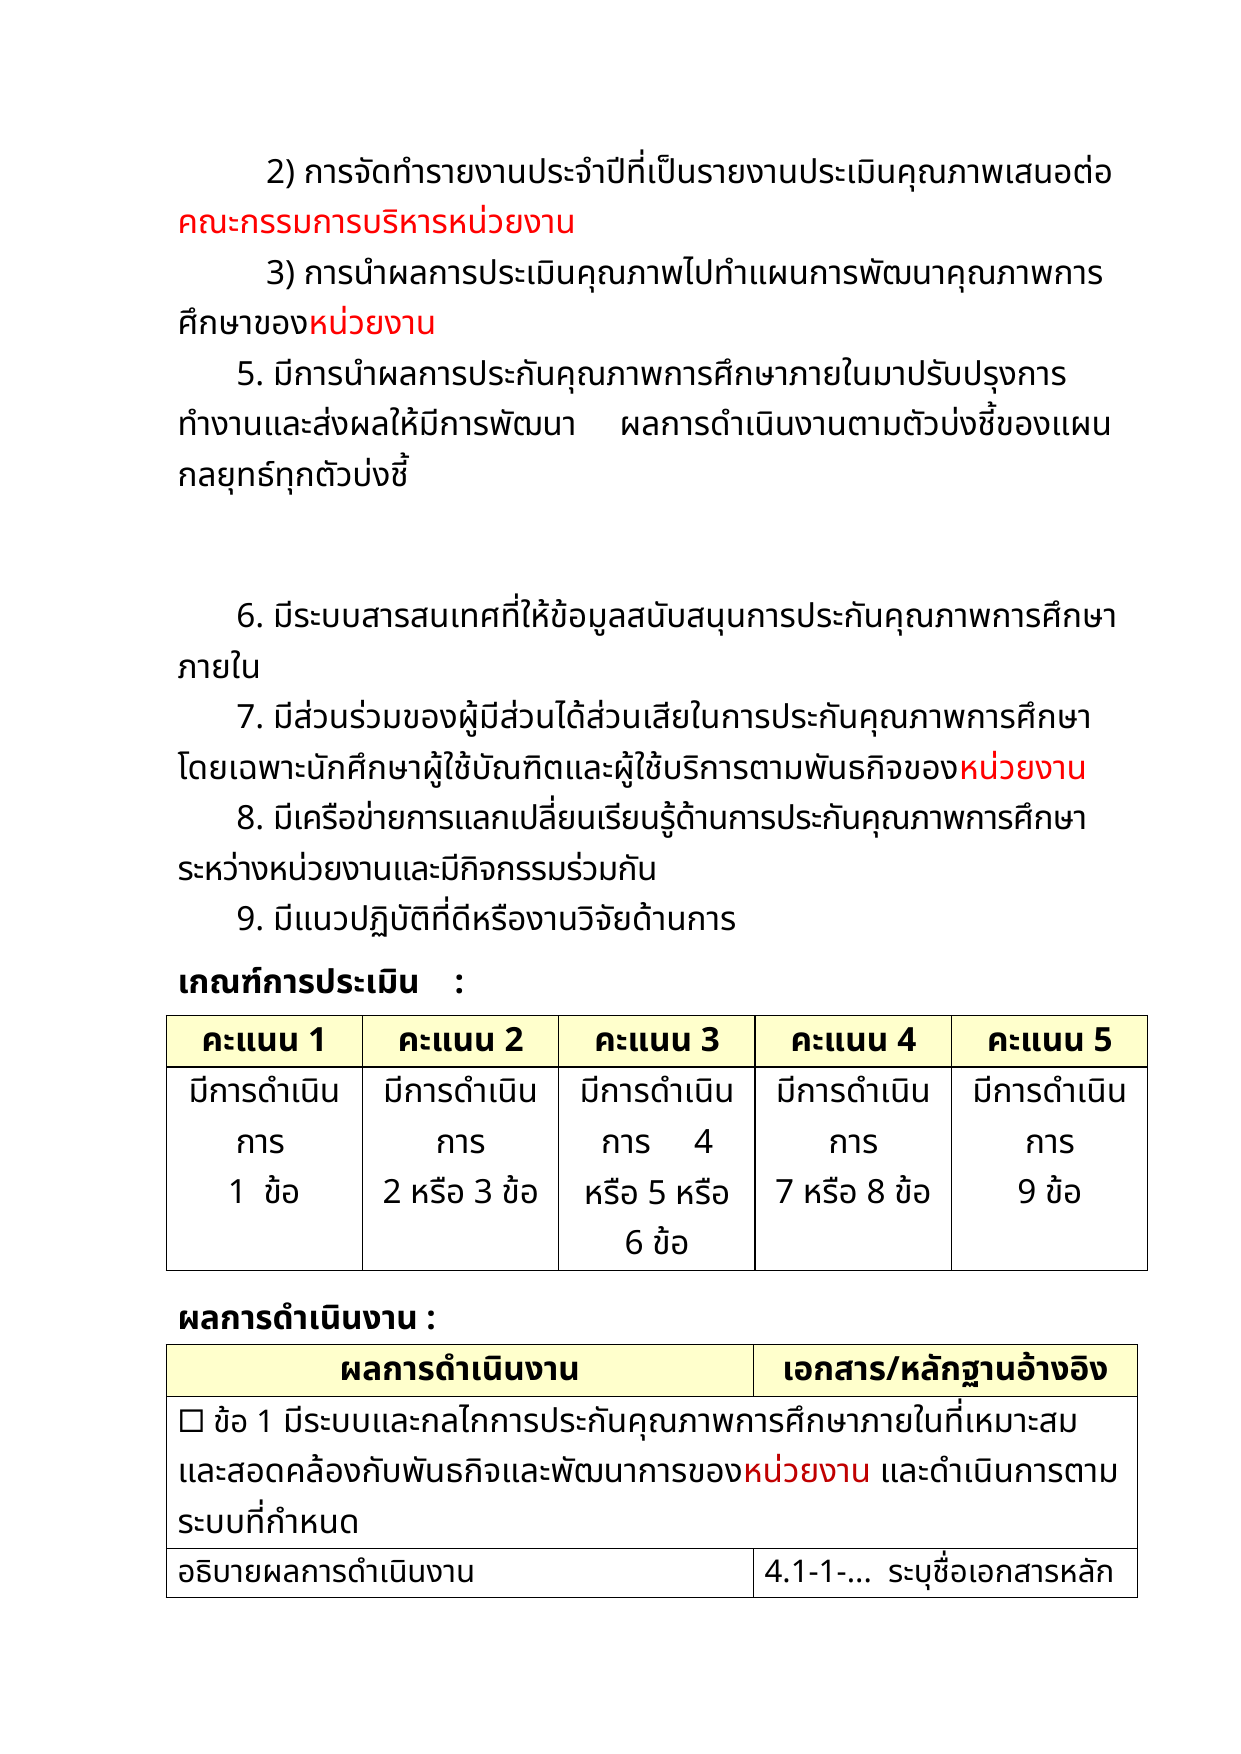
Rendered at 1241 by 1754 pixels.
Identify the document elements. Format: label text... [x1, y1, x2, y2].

table_header คะแนน 2 [363, 1016, 558, 1066]
text 8. มีเครือข่ายการแลกเปลี่ยนเรียนรู้ด้านการประกันคุณภาพการศึกษาระหว่างหน่วยงานและมีกิจกรรมร่วมกัน [177, 794, 1137, 895]
table_cell มีการดำเนินการ 4 หรือ 5 หรือ 6 ข้อ [559, 1068, 754, 1270]
text 3) การนำผลการประเมินคุณภาพไปทำแผนการพัฒนาคุณภาพการศึกษาของหน่วยงาน [177, 249, 1133, 350]
table_header คะแนน 5 [952, 1016, 1147, 1066]
table_cell มีการดำเนินการ 1 ข้อ [167, 1068, 362, 1270]
text 6. มีระบบสารสนเทศที่ให้ข้อมูลสนับสนุนการประกันคุณภาพการศึกษาภายใน [177, 592, 1139, 693]
text เกณฑ์การประเมิน : [177, 958, 1193, 1009]
table_cell มีการดำเนินการ 9 ข้อ [952, 1068, 1147, 1270]
text 7. มีส่วนร่วมของผู้มีส่วนได้ส่วนเสียในการประกันคุณภาพการศึกษา โดยเฉพาะนักศึกษาผู้ใช้บัณฑิตและผู้ใช้บริการตามพันธกิจของหน่วยงาน [177, 693, 1138, 794]
table_cell ข้อ 1 มีระบบและกลไกการประกันคุณภาพการศึกษาภายในที่เหมาะสมและสอดคล้องกับพันธกิจและพัฒนาการของหน่วยงาน และดำเนินการตามระบบที่กำหนด [167, 1397, 1137, 1548]
text 9. มีแนวปฏิบัติที่ดีหรืองานวิจัยด้านการ [177, 895, 1122, 946]
table_header เอกสาร/หลักฐานอ้างอิง [754, 1345, 1137, 1396]
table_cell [754, 1549, 1137, 1597]
text 2) การจัดทำรายงานประจำปีที่เป็นรายงานประเมินคุณภาพเสนอต่อคณะกรรมการบริหารหน่วยงาน [177, 148, 1122, 249]
table_header คะแนน 3 [559, 1016, 754, 1066]
table_cell มีการดำเนินการ 2 หรือ 3 ข้อ [363, 1068, 558, 1270]
table_header ผลการดำเนินงาน [167, 1345, 753, 1396]
table_header คะแนน 1 [167, 1016, 362, 1066]
table_header คะแนน 4 [756, 1016, 951, 1066]
table_cell อธิบายผลการดำเนินงาน [167, 1549, 753, 1597]
table_cell มีการดำเนินการ 7 หรือ 8 ข้อ [756, 1068, 951, 1270]
text 5. มีการนำผลการประกันคุณภาพการศึกษาภายในมาปรับปรุงการทำงานและส่งผลให้มีการพัฒนา ผลการดำเนินงานตามตัวบ่งชี้ของแผนกลยุทธ์ทุกตัวบ่งชี้ [177, 350, 1122, 501]
text ผลการดำเนินงาน : [177, 1293, 1142, 1344]
